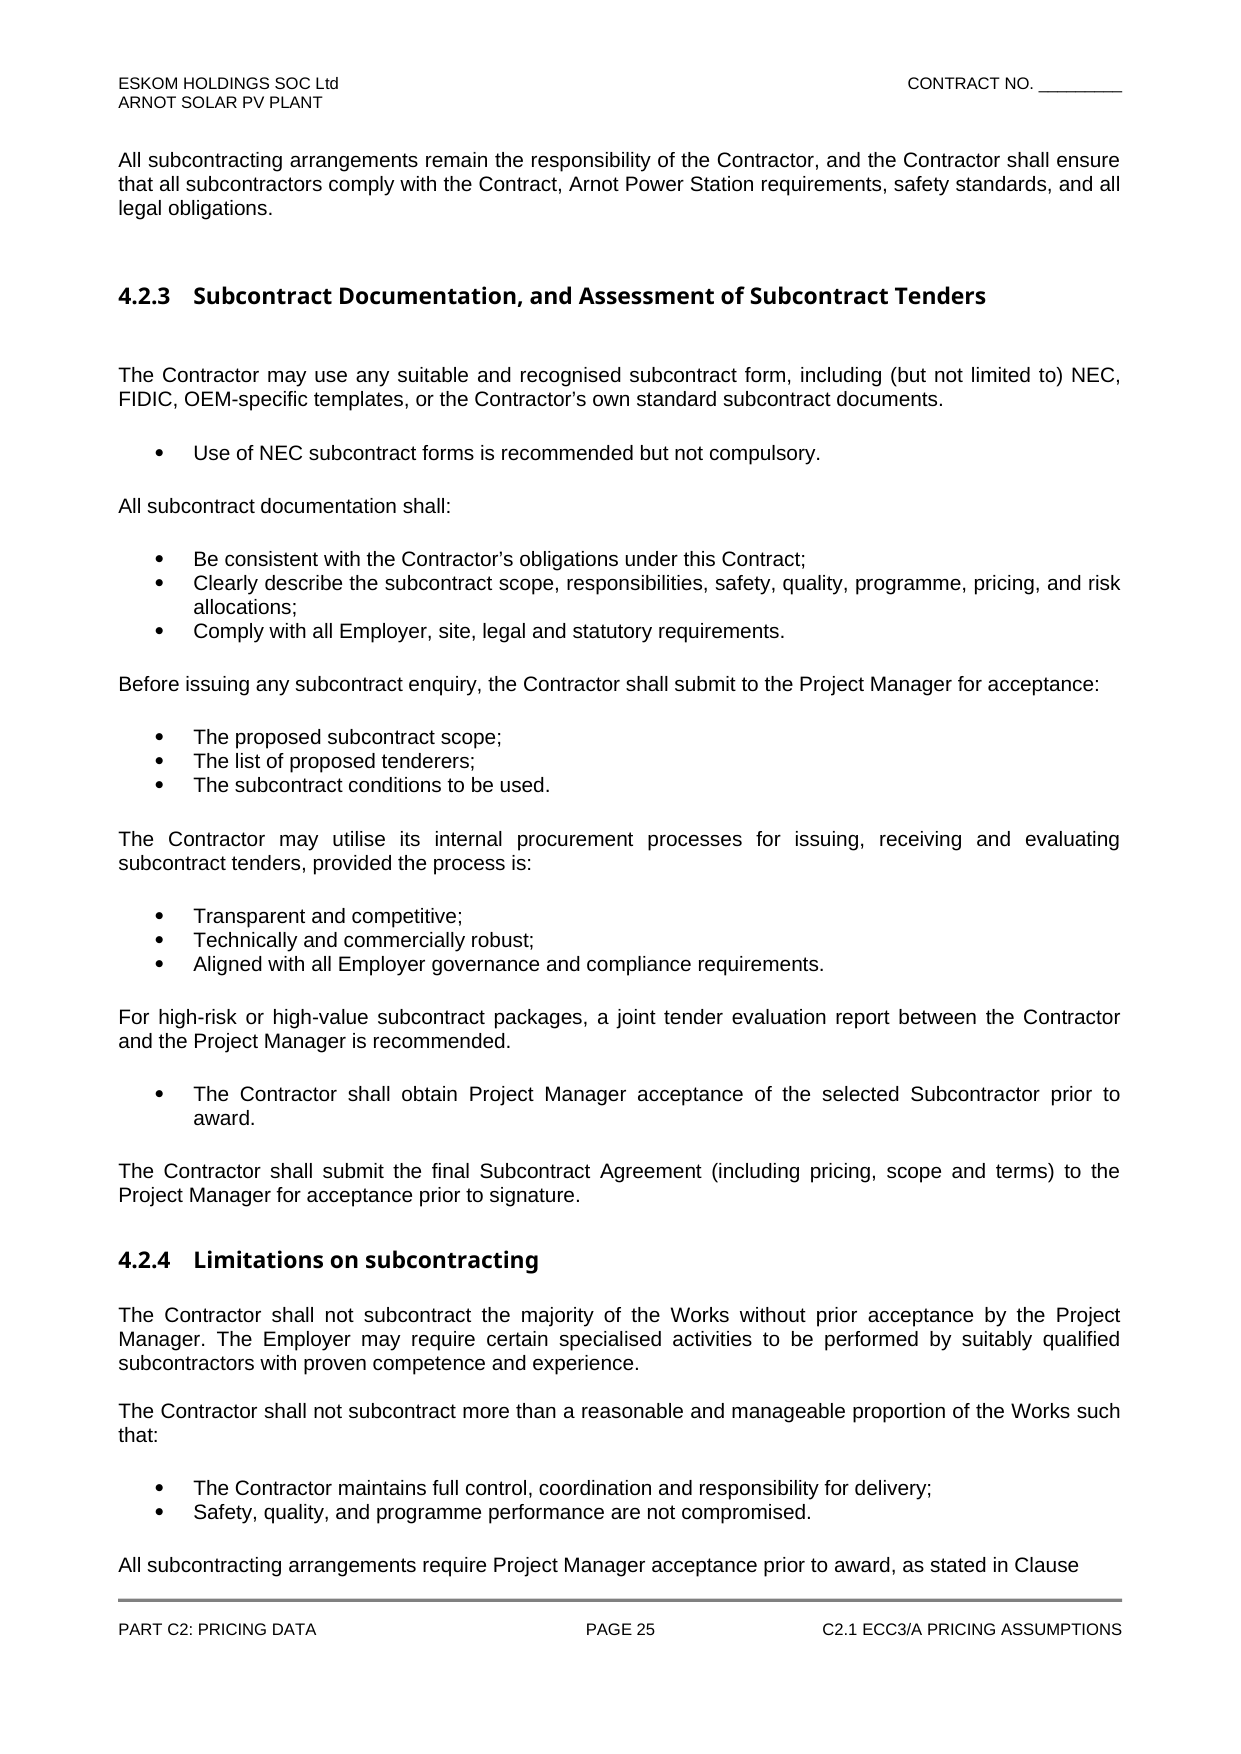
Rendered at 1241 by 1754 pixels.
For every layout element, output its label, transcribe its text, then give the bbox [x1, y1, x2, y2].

list Transparent and competitive; [156, 904, 1122, 928]
list Aligned with all Employer governance and compliance requirements. [156, 952, 1122, 976]
list Safety, quality, and programme performance are not compromised. [156, 1500, 1122, 1524]
list The proposed subcontract scope; [156, 725, 1122, 749]
list Subcontract Documentation, and Assessment of Subcontract Tenders [118, 280, 1122, 311]
text The Contractor may utilise its internal procurement processes for issuing, receiving and evaluating subcontract tenders, provided the process is: [118, 827, 1122, 874]
list The subcontract conditions to be used. [156, 773, 1122, 797]
text The Contractor may use any suitable and recognised subcontract form, including (but not limited to) NEC, FIDIC, OEM-specific templates, or the Contractor’s own standard subcontract documents. [118, 363, 1122, 411]
text All subcontract documentation shall: [118, 494, 1122, 518]
list Technically and commercially robust; [156, 928, 1122, 952]
list The list of proposed tenderers; [156, 749, 1122, 773]
list The Contractor maintains full control, coordination and responsibility for delivery; [156, 1476, 1122, 1500]
list Use of NEC subcontract forms is recommended but not compulsory. [156, 440, 1122, 464]
text All subcontracting arrangements require Project Manager acceptance prior to award, as stated in Clause [118, 1553, 1122, 1577]
text Before issuing any subcontract enquiry, the Contractor shall submit to the Project Manager for acceptance: [118, 672, 1122, 696]
list Limitations on subcontracting [118, 1244, 1122, 1275]
list Be consistent with the Contractor’s obligations under this Contract; [156, 547, 1122, 571]
list The Contractor shall obtain Project Manager acceptance of the selected Subcontractor prior to award. [156, 1082, 1122, 1130]
text The Contractor shall not subcontract more than a reasonable and manageable proportion of the Works such that: [118, 1399, 1122, 1447]
text The Contractor shall not subcontract the majority of the Works without prior acceptance by the Project Manager. The Employer may require certain specialised activities to be performed by suitably qualified subcontractors with proven competence and experience. [118, 1303, 1122, 1375]
list Clearly describe the subcontract scope, responsibilities, safety, quality, programme, pricing, and risk allocations; [156, 571, 1122, 619]
text For high-risk or high-value subcontract packages, a joint tender evaluation report between the Contractor and the Project Manager is recommended. [118, 1005, 1122, 1053]
text The Contractor shall submit the final Subcontract Agreement (including pricing, scope and terms) to the Project Manager for acceptance prior to signature. [118, 1159, 1122, 1207]
list Comply with all Employer, site, legal and statutory requirements. [156, 619, 1122, 643]
text All subcontracting arrangements remain the responsibility of the Contractor, and the Contractor shall ensure that all subcontractors comply with the Contract, Arnot Power Station requirements, safety standards, and all legal obligations. [118, 148, 1122, 219]
